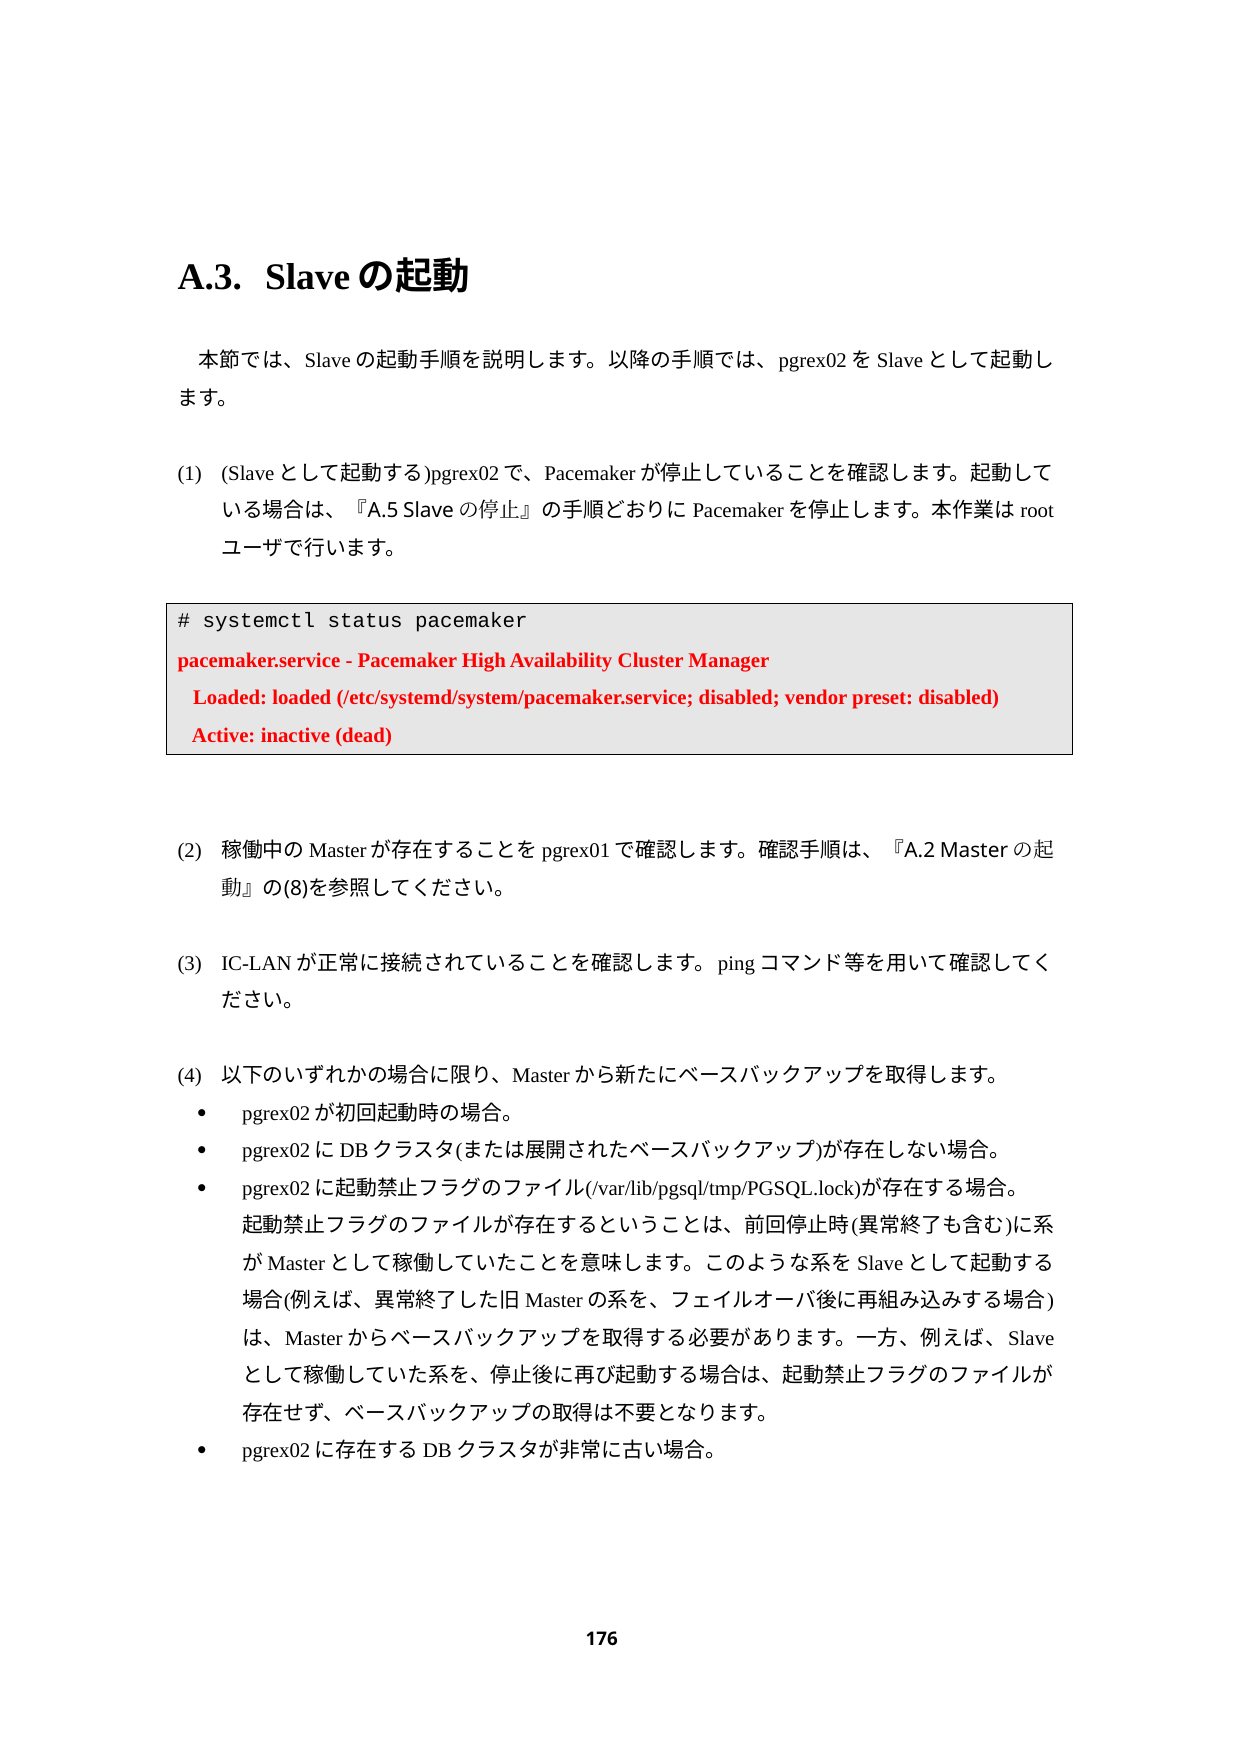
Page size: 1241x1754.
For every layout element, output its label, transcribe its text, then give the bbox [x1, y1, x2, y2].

list pgrex02が初回起動時の場合。 [198, 1092, 1054, 1130]
table_header # systemctl status pacemaker pacemaker.service - Pacemaker High Availability Cluster Manager Loaded: loaded (/etc/systemd/system/pacemaker.service; disabled; vendor preset: disabled) Active: inactive (dead) [167, 604, 1072, 754]
list pgrex02に存在するDBクラスタが非常に古い場合。 [198, 1430, 1054, 1467]
list 稼働中のMasterが存在することをpgrex01で確認します。確認手順は、『A.2 Masterの起動』の(8)を参照してください。 [177, 830, 1054, 905]
text Slaveの起動 [177, 236, 1063, 311]
list 以下のいずれかの場合に限り、Masterから新たにベースバックアップを取得します。 [177, 1055, 1054, 1092]
list (Slaveとして起動する)pgrex02で、Pacemakerが停止していることを確認します。起動している場合は、『A.5 Slaveの停止』の手順どおりにPacemakerを停止します。本作業はrootユーザで行います。 [177, 453, 1054, 565]
list pgrex02にDBクラスタ(または展開されたベースバックアップ)が存在しない場合。 [198, 1130, 1054, 1167]
list pgrex02に起動禁止フラグのファイル(/var/lib/pgsql/tmp/PGSQL.lock)が存在する場合。 [198, 1167, 1054, 1205]
text 本節では、Slaveの起動手順を説明します。以降の手順では、pgrex02をSlaveとして起動します。 [177, 340, 1054, 415]
text 起動禁止フラグのファイルが存在するということは、前回停止時(異常終了も含む)に系がMasterとして稼働していたことを意味します。このような系をSlaveとして起動する場合(例えば、異常終了した旧Masterの系を、フェイルオーバ後に再組み込みする場合)は、Masterからベースバックアップを取得する必要があります。一方、例えば、Slaveとして稼働していた系を、停止後に再び起動する場合は、起動禁止フラグのファイルが存在せず、ベースバックアップの取得は不要となります。 [242, 1205, 1054, 1430]
list IC-LANが正常に接続されていることを確認します。pingコマンド等を用いて確認してください。 [177, 942, 1054, 1017]
